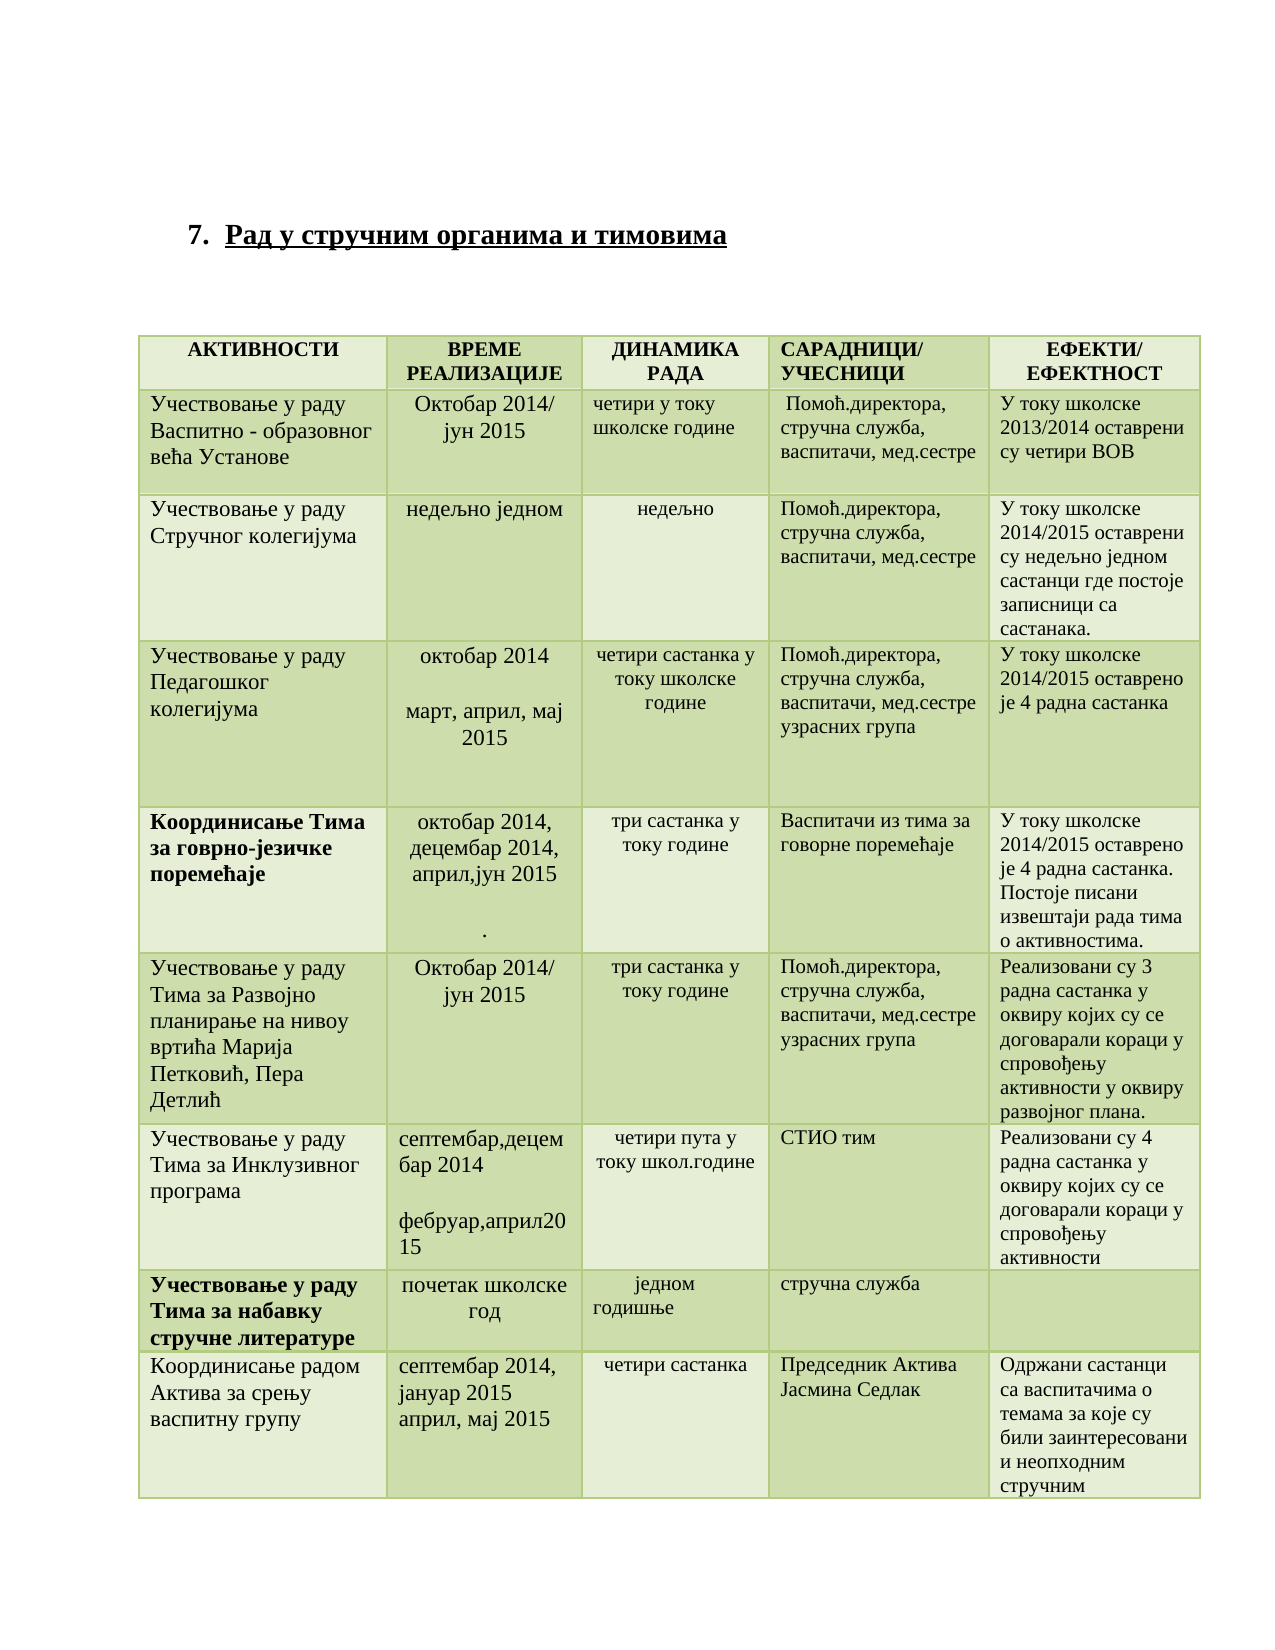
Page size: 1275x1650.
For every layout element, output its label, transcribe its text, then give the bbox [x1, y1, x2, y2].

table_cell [388, 1353, 581, 1497]
table_cell једном годишње [583, 1271, 768, 1350]
table_header ВРЕМЕ РЕАЛИЗАЦИЈЕ [388, 337, 581, 388]
table_cell Реализовани су 4 радна састанка у оквиру којих су се договарали кораци у спровођењу активности [990, 1125, 1199, 1269]
table_header ДИНАМИКА РАДА [583, 337, 768, 388]
table_cell СТИО тим [770, 1125, 988, 1269]
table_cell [990, 1353, 1199, 1497]
table_cell октобар 2014 март, април, мај 2015 [388, 642, 581, 806]
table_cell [140, 1353, 386, 1497]
table_cell Октобар 2014/ јун 2015 [388, 391, 581, 493]
table_cell У току школске 2013/2014 оставрени су четири ВОВ [990, 391, 1199, 493]
table_cell Помоћ.директора, стручна служба, васпитачи, мед.сестре узрасних група [770, 954, 988, 1123]
table_cell три састанка у току године [583, 808, 768, 952]
table_cell октобар 2014, децембар 2014, април,јун 2015 . [388, 808, 581, 952]
table_cell Реализовани су 3 радна састанка у оквиру којих су се договарали кораци у спровођењу активности у оквиру развојног плана. [990, 954, 1199, 1123]
table_cell четири састанка [583, 1353, 768, 1497]
table_header АКТИВНОСТИ [140, 337, 386, 388]
table_cell четири у току школске године [583, 391, 768, 493]
table_cell Учествовање у раду Тима за набавку стручне литературе [140, 1271, 386, 1350]
table_cell [990, 1271, 1199, 1350]
table_cell септембар,децембар 2014 фебруар,април2015 [388, 1125, 581, 1269]
table_cell У току школске 2014/2015 оставрени су недељно једном састанци где постоје записници са састанака. [990, 496, 1199, 640]
table_cell Помоћ.директора, стручна служба, васпитачи, мед.сестре узрасних група [770, 642, 988, 806]
table_cell Учествовање у раду Тима за Инклузивног програма [140, 1125, 386, 1269]
table_header ЕФЕКТИ/ЕФЕКТНОСТ [990, 337, 1199, 388]
table_cell У току школске 2014/2015 оставрено је 4 радна састанка. Постоје писани извештаји рада тима о активностима. [990, 808, 1199, 952]
table_cell У току школске 2014/2015 оставрено је 4 радна састанка [990, 642, 1199, 806]
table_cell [770, 1353, 988, 1497]
table_cell Координисање Тима за говрно-језичке поремећаје [140, 808, 386, 952]
table_cell стручна служба [770, 1271, 988, 1350]
table_cell Учествовање у раду Стручног колегијума [140, 496, 386, 640]
table_cell три састанка у току године [583, 954, 768, 1123]
table_cell Учествовање у раду Тима за Развојно планирање на нивоу вртића Марија Петковић, Пера Детлић [140, 954, 386, 1123]
table_cell Помоћ.директора, стручна служба, васпитачи, мед.сестре [770, 391, 988, 493]
table_cell недељно [583, 496, 768, 640]
table_cell Октобар 2014/ јун 2015 [388, 954, 581, 1123]
table_cell четири састанка у току школске године [583, 642, 768, 806]
table_cell Помоћ.директора, стручна служба, васпитачи, мед.сестре [770, 496, 988, 640]
list Рад у стручним органима и тимовима [187, 217, 1125, 251]
table_cell четири пута у току школ.године [583, 1125, 768, 1269]
table_cell Учествовање у раду Педагошког колегијума [140, 642, 386, 806]
table_cell Учествовање у раду Васпитно - образовног већа Установе [140, 391, 386, 493]
table_cell недељно једном [388, 496, 581, 640]
table_cell Васпитачи из тима за говорне поремећаје [770, 808, 988, 952]
table_header САРАДНИЦИ/ УЧЕСНИЦИ [770, 337, 988, 388]
table_cell почетак школске год [388, 1271, 581, 1350]
